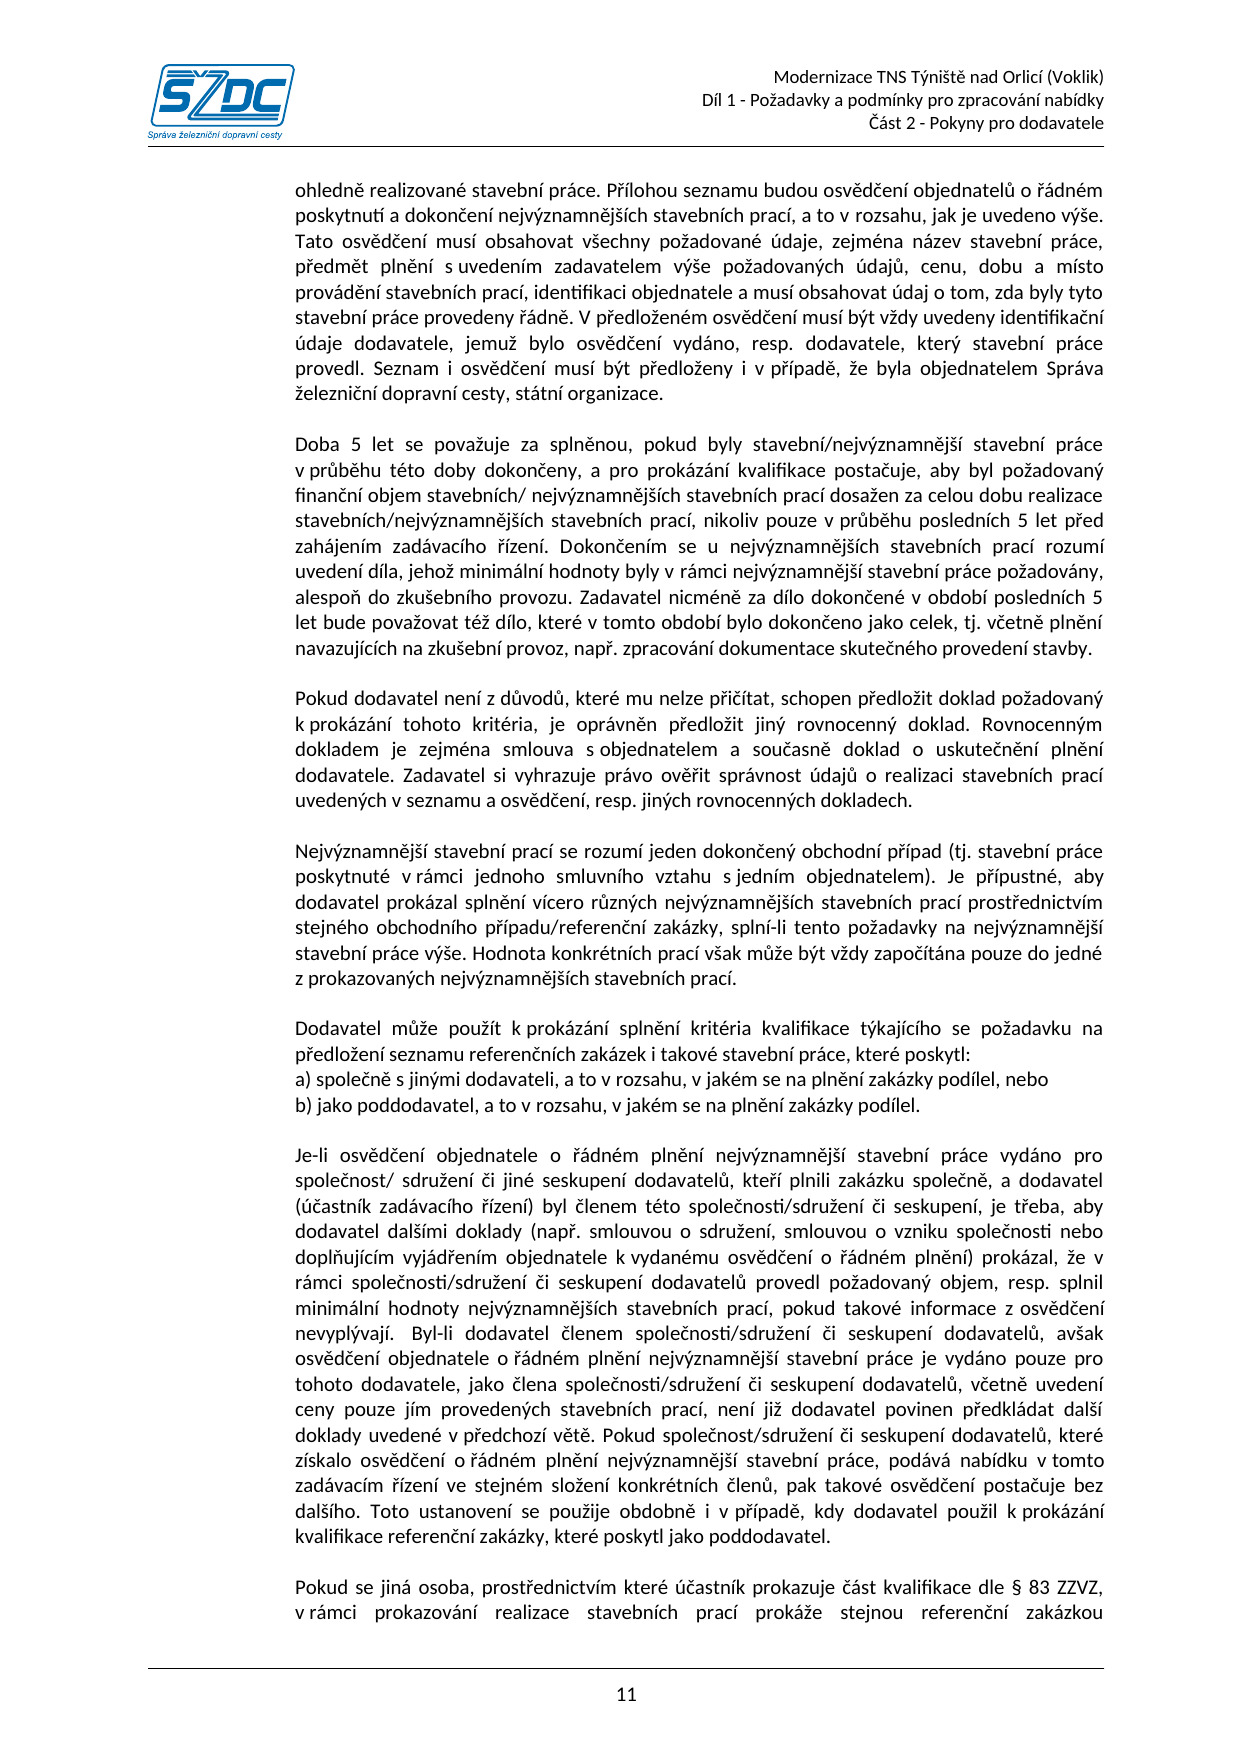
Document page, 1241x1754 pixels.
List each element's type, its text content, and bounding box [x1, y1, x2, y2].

text Nejvýznamnější stavební prací se rozumí jeden dokončený obchodní případ (tj. stavební práce poskytnuté v rámci jednoho smluvního vztahu s jedním objednatelem). Je přípustné, aby dodavatel prokázal splnění vícero různých nejvýznamnějších stavebních prací prostřednictvím stejného obchodního případu/referenční zakázky, splní-li tento požadavky na nejvýznamnější stavební práce výše. Hodnota konkrétních prací však může být vždy započítána pouze do jedné z prokazovaných nejvýznamnějších stavebních prací. [295, 838, 1104, 991]
text Je-li osvědčení objednatele o řádném plnění nejvýznamnější stavební práce vydáno pro společnost/ sdružení či jiné seskupení dodavatelů, kteří plnili zakázku společně, a dodavatel (účastník zadávacího řízení) byl členem této společnosti/sdružení či seskupení, je třeba, aby dodavatel dalšími doklady (např. smlouvou o sdružení, smlouvou o vzniku společnosti nebo doplňujícím vyjádřením objednatele k vydanému osvědčení o řádném plnění) prokázal, že v rámci společnosti/sdružení či seskupení dodavatelů provedl požadovaný objem, resp. splnil minimální hodnoty nejvýznamnějších stavebních prací, pokud takové informace z osvědčení nevyplývají. Byl-li dodavatel členem společnosti/sdružení či seskupení dodavatelů, avšak osvědčení objednatele o řádném plnění nejvýznamnější stavební práce je vydáno pouze pro tohoto dodavatele, jako člena společnosti/sdružení či seskupení dodavatelů, včetně uvedení ceny pouze jím provedených stavebních prací, není již dodavatel povinen předkládat další doklady uvedené v předchozí větě. Pokud společnost/sdružení či seskupení dodavatelů, které získalo osvědčení o řádném plnění nejvýznamnější stavební práce, podává nabídku v tomto zadávacím řízení ve stejném složení konkrétních členů, pak takové osvědčení postačuje bez dalšího. Toto ustanovení se použije obdobně i v případě, kdy dodavatel použil k prokázání kvalifikace referenční zakázky, které poskytl jako poddodavatel. [295, 1142, 1104, 1549]
text a) společně s jinými dodavateli, a to v rozsahu, v jakém se na plnění zakázky podílel, nebo [295, 1066, 1104, 1092]
text Pokud dodavatel není z důvodů, které mu nelze přičítat, schopen předložit doklad požadovaný k prokázání tohoto kritéria, je oprávněn předložit jiný rovnocenný doklad. Rovnocenným dokladem je zejména smlouva s objednatelem a současně doklad o uskutečnění plnění dodavatele. Zadavatel si vyhrazuje právo ověřit správnost údajů o realizaci stavebních prací uvedených v seznamu a osvědčení, resp. jiných rovnocenných dokladech. [295, 686, 1104, 813]
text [295, 1574, 1104, 1625]
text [295, 177, 1104, 406]
text b) jako poddodavatel, a to v rozsahu, v jakém se na plnění zakázky podílel. [295, 1092, 1104, 1117]
text Doba 5 let se považuje za splněnou, pokud byly stavební/nejvýznamnější stavební práce v průběhu této doby dokončeny, a pro prokázání kvalifikace postačuje, aby byl požadovaný finanční objem stavebních/ nejvýznamnějších stavebních prací dosažen za celou dobu realizace stavebních/nejvýznamnějších stavebních prací, nikoliv pouze v průběhu posledních 5 let před zahájením zadávacího řízení. Dokončením se u nejvýznamnějších stavebních prací rozumí uvedení díla, jehož minimální hodnoty byly v rámci nejvýznamnější stavební práce požadovány, alespoň do zkušebního provozu. Zadavatel nicméně za dílo dokončené v období posledních 5 let bude považovat též dílo, které v tomto období bylo dokončeno jako celek, tj. včetně plnění navazujících na zkušební provoz, např. zpracování dokumentace skutečného provedení stavby. [295, 431, 1104, 660]
text Dodavatel může použít k prokázání splnění kritéria kvalifikace týkajícího se požadavku na předložení seznamu referenčních zakázek i takové stavební práce, které poskytl: [295, 1016, 1104, 1066]
